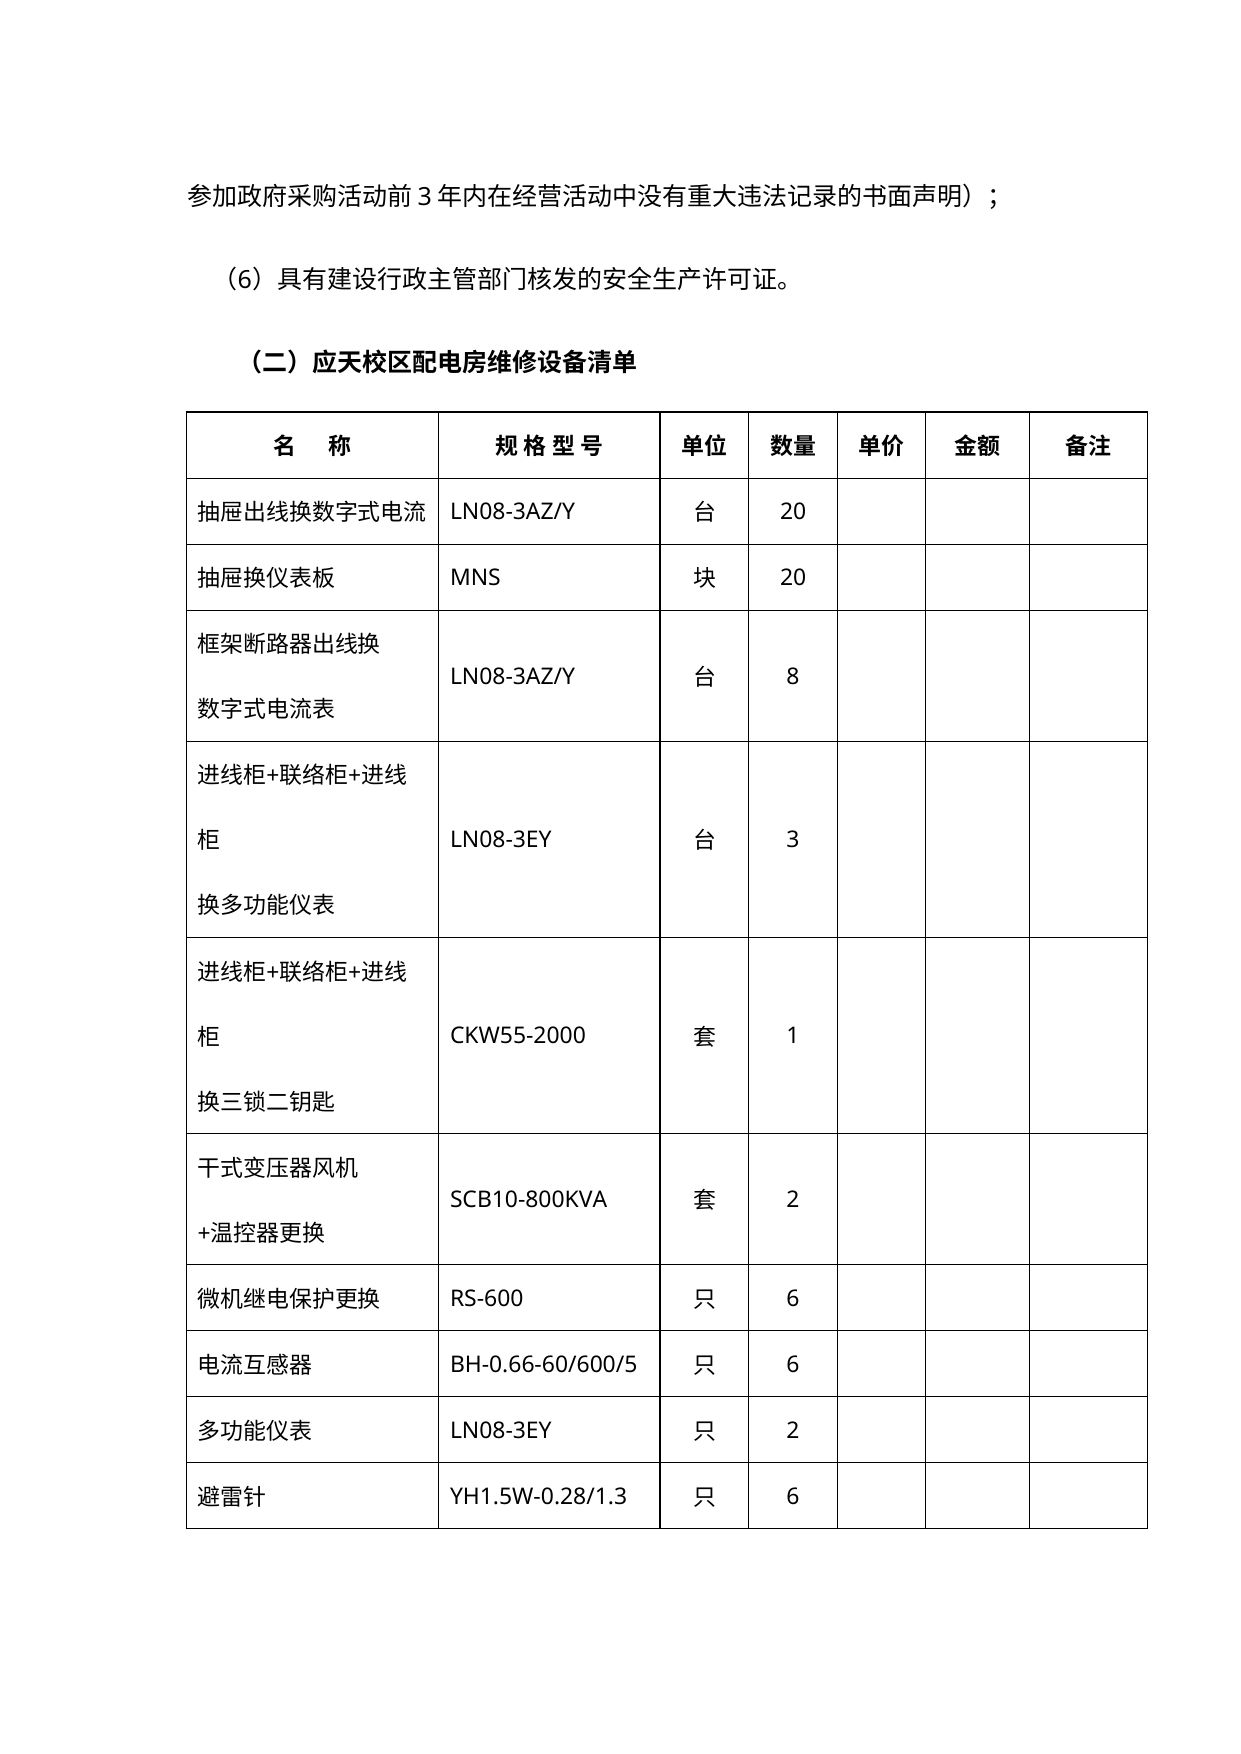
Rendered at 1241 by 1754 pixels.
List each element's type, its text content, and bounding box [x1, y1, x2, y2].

table_cell 20 [749, 479, 837, 543]
table_cell [1030, 1463, 1147, 1528]
table_cell 进线柜+联络柜+进线柜 换多功能仪表 [187, 742, 438, 937]
table_cell CKW55-2000 [439, 938, 659, 1133]
table_cell [1030, 1331, 1147, 1396]
table_cell [926, 742, 1029, 937]
table_cell [838, 545, 925, 609]
table_cell 套 [661, 1134, 748, 1264]
table_cell [926, 938, 1029, 1133]
table_cell LN08-3EY [439, 1397, 659, 1462]
table_cell [838, 611, 925, 741]
table_cell [838, 1134, 925, 1264]
table_cell 块 [661, 545, 748, 609]
table_cell 抽屉换仪表板 [187, 545, 438, 609]
table_cell [838, 1265, 925, 1330]
table_cell [1030, 742, 1147, 937]
table_cell [1030, 479, 1147, 543]
text （6）具有建设行政主管部门核发的安全生产许可证。 [187, 245, 1053, 310]
table_cell [1030, 1265, 1147, 1330]
table_cell [926, 545, 1029, 609]
table_cell [926, 1265, 1029, 1330]
table_cell [838, 1331, 925, 1396]
table_cell [1030, 611, 1147, 741]
table_cell 框架断路器出线换 数字式电流表 [187, 611, 438, 741]
table_cell RS-600 [439, 1265, 659, 1330]
table_cell [926, 1331, 1029, 1396]
table_cell 进线柜+联络柜+进线柜 换三锁二钥匙 [187, 938, 438, 1133]
table_cell LN08-3AZ/Y [439, 611, 659, 741]
table_cell 20 [749, 545, 837, 609]
table_cell 只 [661, 1463, 748, 1528]
table_cell 8 [749, 611, 837, 741]
table_header 单位 [661, 413, 748, 477]
table_header 金额 [926, 413, 1029, 477]
table_cell 套 [661, 938, 748, 1133]
table_cell MNS [439, 545, 659, 609]
table_cell 台 [661, 742, 748, 937]
table_header 名 称 [187, 413, 438, 477]
table_cell 6 [749, 1331, 837, 1396]
table_cell [926, 611, 1029, 741]
table_cell 台 [661, 611, 748, 741]
table_header 数量 [749, 413, 837, 477]
table_cell 只 [661, 1265, 748, 1330]
table_cell 2 [749, 1397, 837, 1462]
table_cell 避雷针 [187, 1463, 438, 1528]
table_header 单价 [838, 413, 925, 477]
table_cell 6 [749, 1463, 837, 1528]
table_cell 电流互感器 [187, 1331, 438, 1396]
table_header 规 格 型 号 [439, 413, 659, 477]
table_cell SCB10-800KVA [439, 1134, 659, 1264]
table_header 备注 [1030, 413, 1147, 477]
table_cell [838, 938, 925, 1133]
table_cell [838, 742, 925, 937]
table_cell 1 [749, 938, 837, 1133]
table_cell 台 [661, 479, 748, 543]
table_cell 3 [749, 742, 837, 937]
table_cell [926, 1134, 1029, 1264]
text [187, 162, 1053, 227]
table_cell LN08-3EY [439, 742, 659, 937]
text （二）应天校区配电房维修设备清单 [187, 328, 1053, 393]
table_cell 2 [749, 1134, 837, 1264]
table_cell [838, 1397, 925, 1462]
table_cell [1030, 1397, 1147, 1462]
table_cell 6 [749, 1265, 837, 1330]
table_cell [1030, 1134, 1147, 1264]
table_cell YH1.5W-0.28/1.3 [439, 1463, 659, 1528]
table_cell [838, 1463, 925, 1528]
table_cell 只 [661, 1331, 748, 1396]
table_cell [926, 479, 1029, 543]
table_cell 干式变压器风机 +温控器更换 [187, 1134, 438, 1264]
table_cell LN08-3AZ/Y [439, 479, 659, 543]
table_cell [926, 1463, 1029, 1528]
table_cell BH-0.66-60/600/5 [439, 1331, 659, 1396]
table_cell 微机继电保护更换 [187, 1265, 438, 1330]
table_cell 只 [661, 1397, 748, 1462]
table_cell [1030, 938, 1147, 1133]
table_cell 抽屉出线换数字式电流 [187, 479, 438, 543]
table_cell [838, 479, 925, 543]
table_cell 多功能仪表 [187, 1397, 438, 1462]
table_cell [1030, 545, 1147, 609]
table_cell [926, 1397, 1029, 1462]
